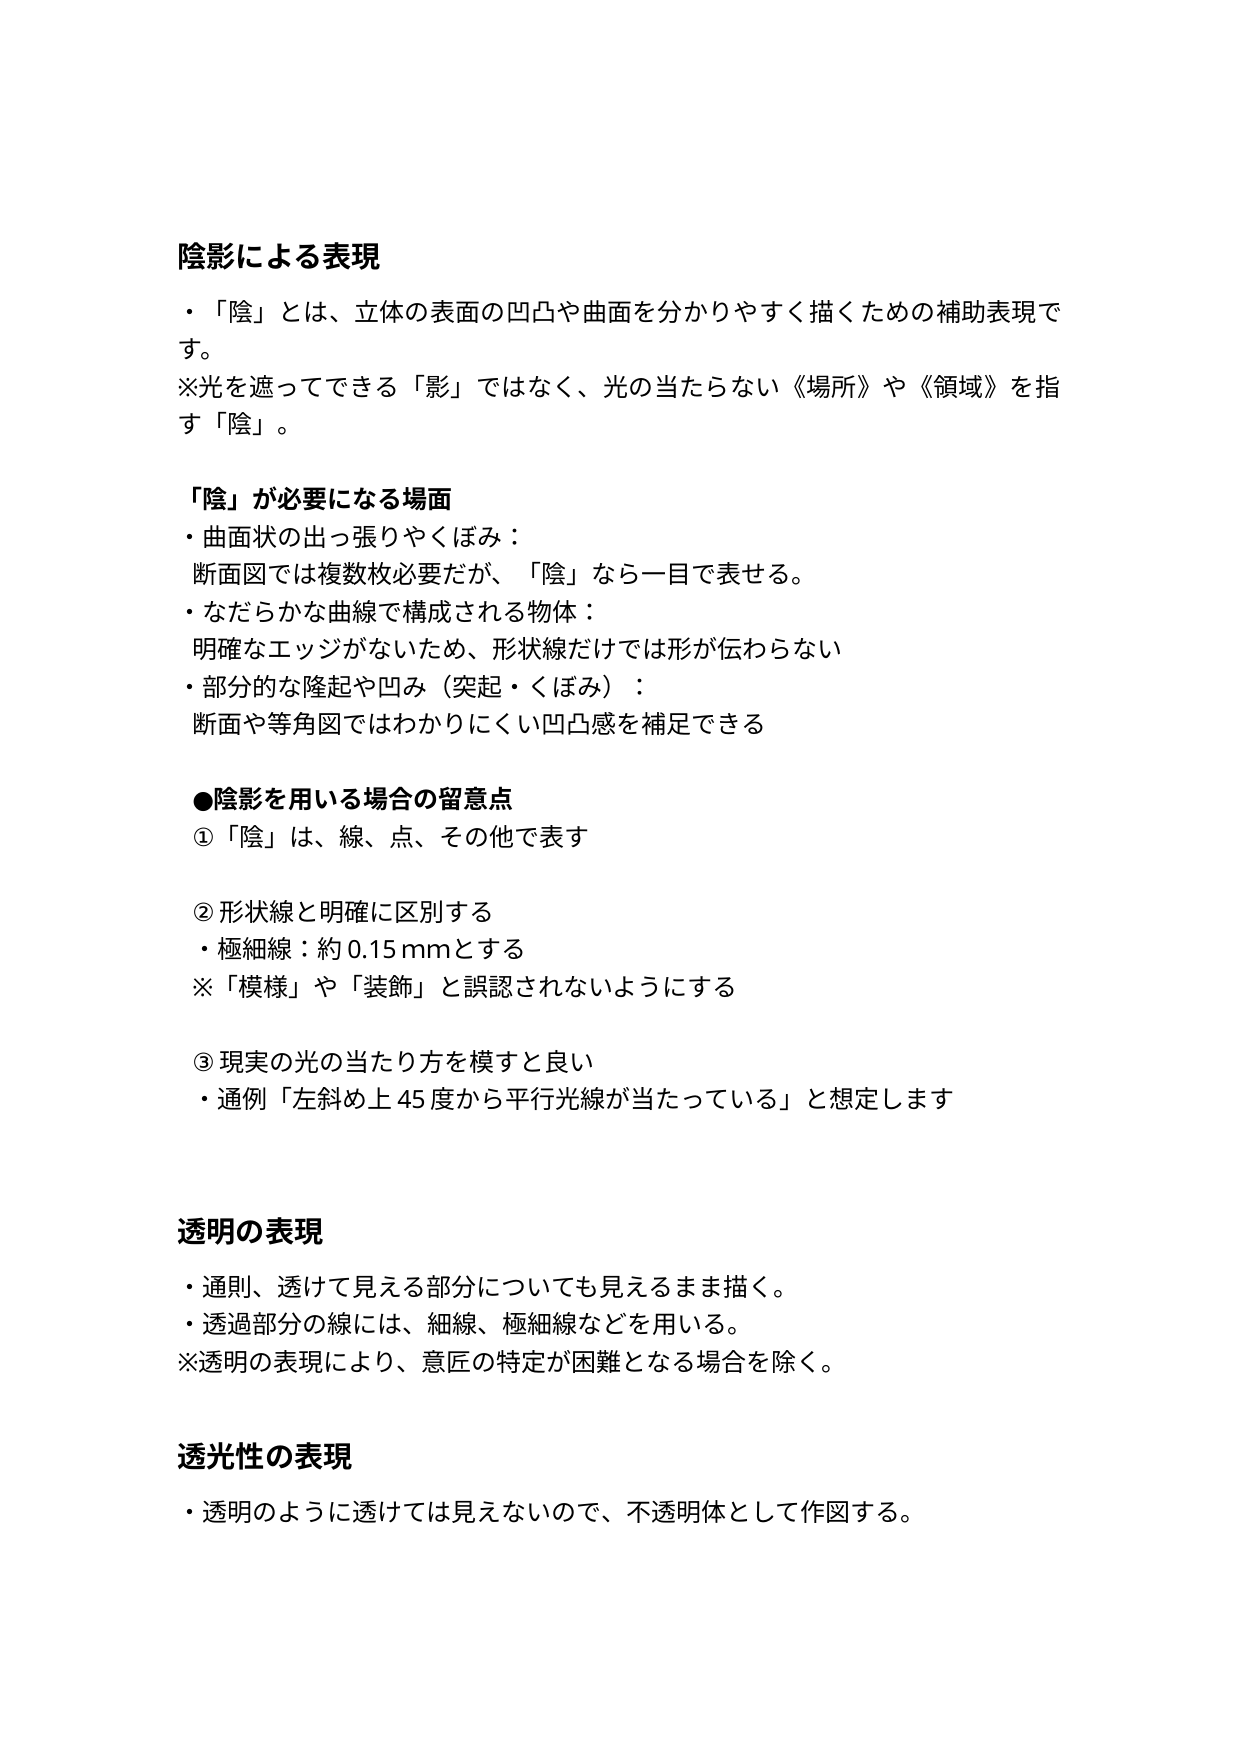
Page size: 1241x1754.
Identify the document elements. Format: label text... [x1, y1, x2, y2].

text 透光性の表現 [177, 1417, 1063, 1492]
text ●陰影を用いる場合の留意点 [177, 779, 1063, 817]
text ・部分的な隆起や凹み（突起・くぼみ）： [177, 667, 1063, 704]
text ※光を遮ってできる「影」ではなく、光の当たらない《場所》や《領域》を指す「陰」。 [177, 367, 1063, 442]
text 陰影による表現 [177, 217, 1063, 292]
text ・「陰」とは、立体の表面の凹凸や曲面を分かりやすく描くための補助表現です。 [177, 292, 1063, 367]
text ※「模様」や「装飾」と誤認されないようにする [177, 967, 1063, 1004]
text ・通則、透けて見える部分についても見えるまま描く。 [177, 1267, 1063, 1304]
text ※透明の表現により、意匠の特定が困難となる場合を除く。 [177, 1342, 1063, 1379]
text 断面や等角図ではわかりにくい凹凸感を補足できる [177, 704, 1063, 742]
text ・透明のように透けては見えないので、不透明体として作図する。 [177, 1492, 1063, 1529]
text ・通例「左斜め上45度から平行光線が当たっている」と想定します [177, 1079, 1063, 1117]
text ①「陰」は、線、点、その他で表す [177, 817, 1063, 854]
text ②形状線と明確に区別する [177, 892, 1063, 929]
text 透明の表現 [177, 1192, 1063, 1267]
text ③現実の光の当たり方を模すと良い [177, 1042, 1063, 1079]
text 明確なエッジがないため、形状線だけでは形が伝わらない [177, 629, 1063, 667]
text ・なだらかな曲線で構成される物体： [177, 592, 1063, 629]
text 「陰」が必要になる場面 [177, 479, 1063, 517]
text ・極細線：約0.15ｍｍとする [177, 929, 1063, 967]
text ・曲面状の出っ張りやくぼみ： [177, 517, 1063, 554]
text ・透過部分の線には、細線、極細線などを用いる。 [177, 1304, 1063, 1342]
text 断面図では複数枚必要だが、「陰」なら一目で表せる。 [177, 554, 1063, 592]
